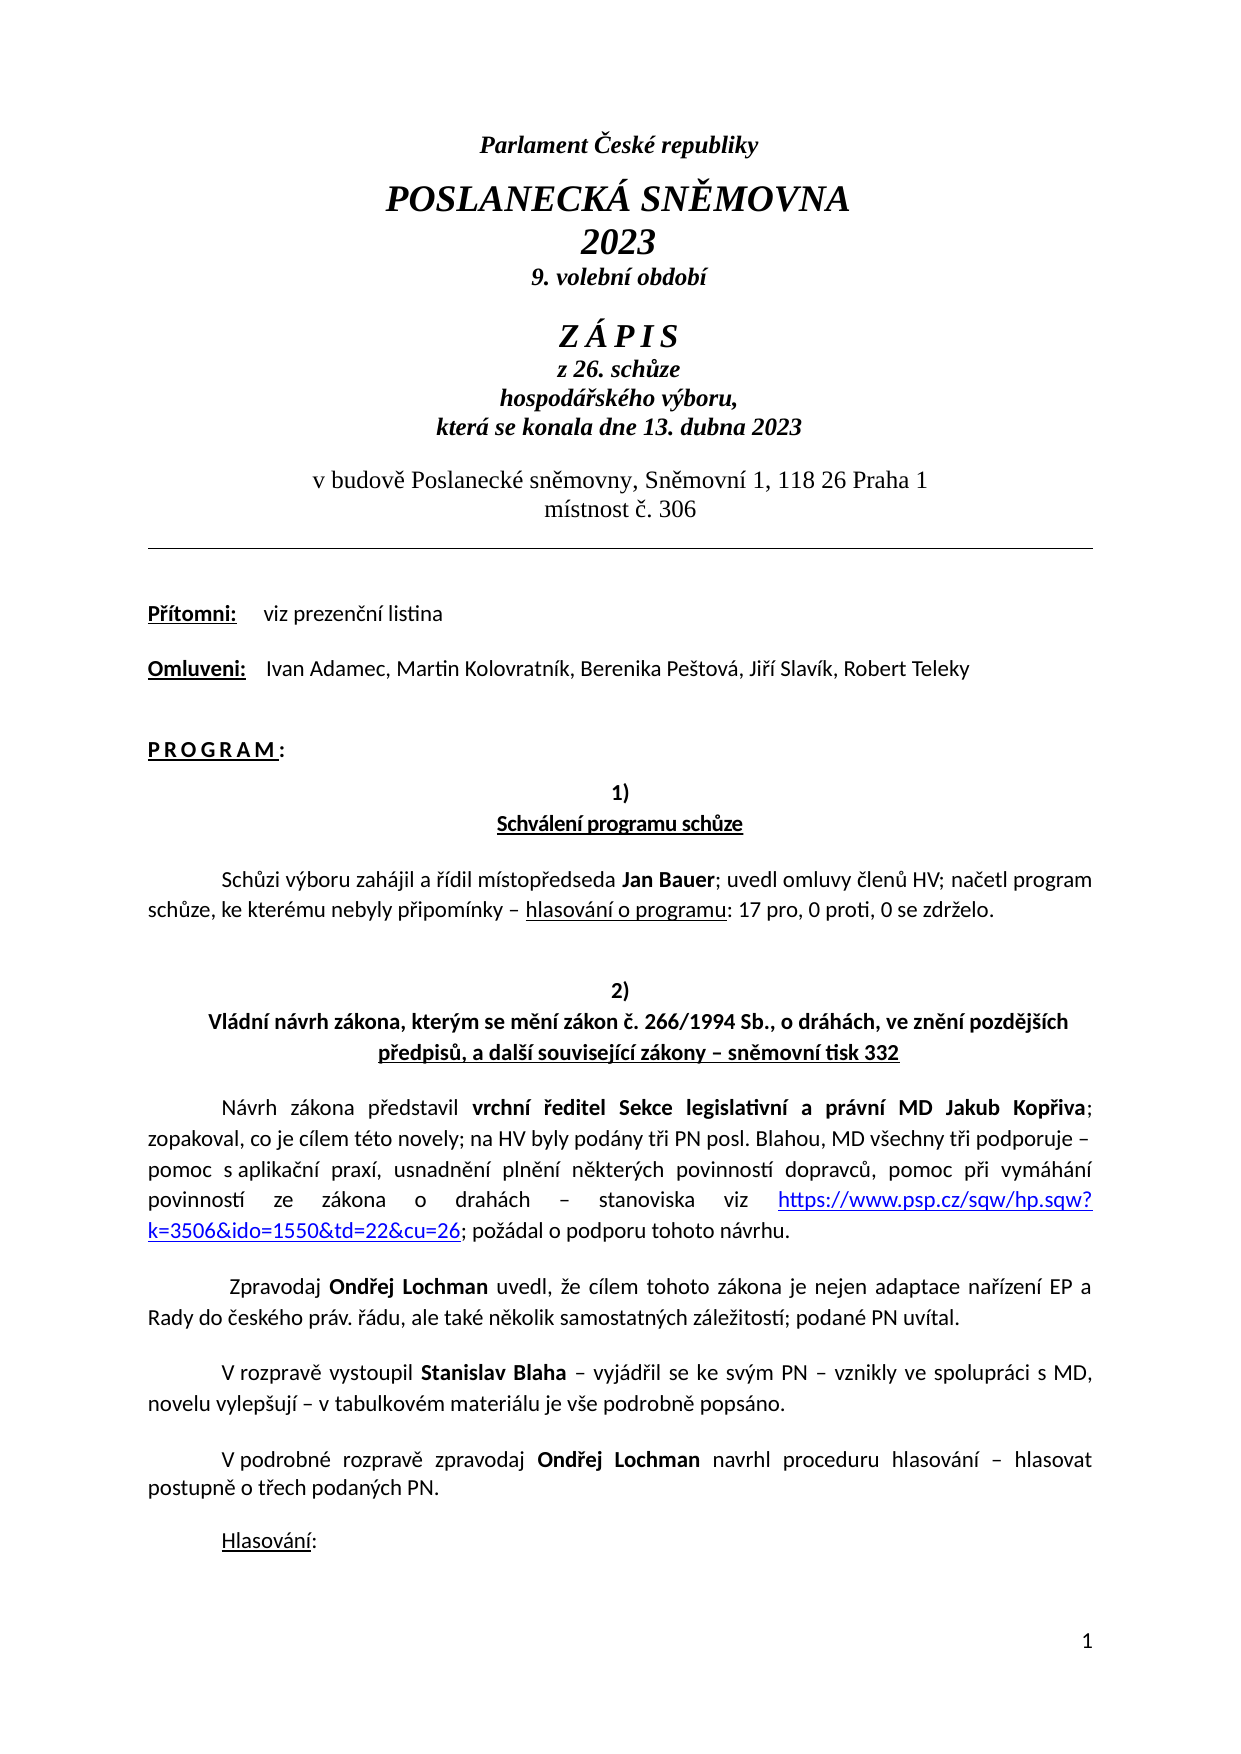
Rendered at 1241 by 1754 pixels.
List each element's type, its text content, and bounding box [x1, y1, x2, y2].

text ZÁPIS [148, 316, 1093, 354]
list Zpravodaj Ondřej Lochman uvedl, že cílem tohoto zákona je nejen adaptace nařízení EP a Rady do českého práv. řádu, ale také několik samostatných záležitostí; podané PN uvítal. [148, 1272, 1093, 1331]
text 1) [148, 778, 1093, 806]
text Omluveni: Ivan Adamec, Martin Kolovratník, Berenika Peštová, Jiří Slavík, Robert Teleky [148, 654, 1093, 682]
text V podrobné rozpravě zpravodaj Ondřej Lochman navrhl proceduru hlasování – hlasovat postupně o třech podaných PN. [148, 1445, 1093, 1501]
text Schůzi výboru zahájil a řídil místopředseda Jan Bauer; uvedl omluvy členů HV; načetl program schůze, ke kterému nebyly připomínky – hlasování o programu: 17 pro, 0 proti, 0 se zdrželo. [148, 865, 1093, 923]
list Návrh zákona představil vrchní ředitel Sekce legislativní a právní MD Jakub Kopřiva; zopakoval, co je cílem této novely; na HV byly podány tři PN posl. Blahou, MD všechny tři podporuje – pomoc s aplikační praxí, usnadnění plnění některých povinností dopravců, pomoc při vymáhání povinností ze zákona o drahách – stanoviska viz https://www.psp.cz/sqw/hp.sqw?k=3506&ido=1550&td=22&cu=26; požádal o podporu tohoto návrhu. [148, 1093, 1093, 1244]
text která se konala dne 13. dubna 2023 [148, 412, 1093, 441]
text v budově Poslanecké sněmovny, Sněmovní 1, 118 26 Praha 1 místnost č. 306 [148, 466, 1093, 548]
text Přítomni: viz prezenční listina [148, 599, 1093, 627]
text Hlasování: [148, 1526, 1093, 1554]
text V rozpravě vystoupil Stanislav Blaha – vyjádřil se ke svým PN – vznikly ve spolupráci s MD, novelu vylepšují – v tabulkovém materiálu je vše podrobně popsáno. [148, 1358, 1093, 1417]
text Parlament České republiky [148, 131, 1093, 159]
text hospodářského výboru, [148, 383, 1093, 412]
text 2023 [148, 219, 1093, 262]
text 2) [148, 976, 1093, 1004]
text POSLANECKÁ SNĚMOVNA [148, 176, 1093, 219]
text z 26. schůze [148, 354, 1093, 383]
text Schválení programu schůze [148, 809, 1093, 837]
list Vládní návrh zákona, kterým se mění zákon č. 266/1994 Sb., o dráhách, ve znění pozdějších předpisů, a další související zákony – sněmovní tisk 332 [185, 1007, 1093, 1066]
text PROGRAM: [148, 735, 1093, 763]
text 9. volební období [148, 262, 1093, 291]
